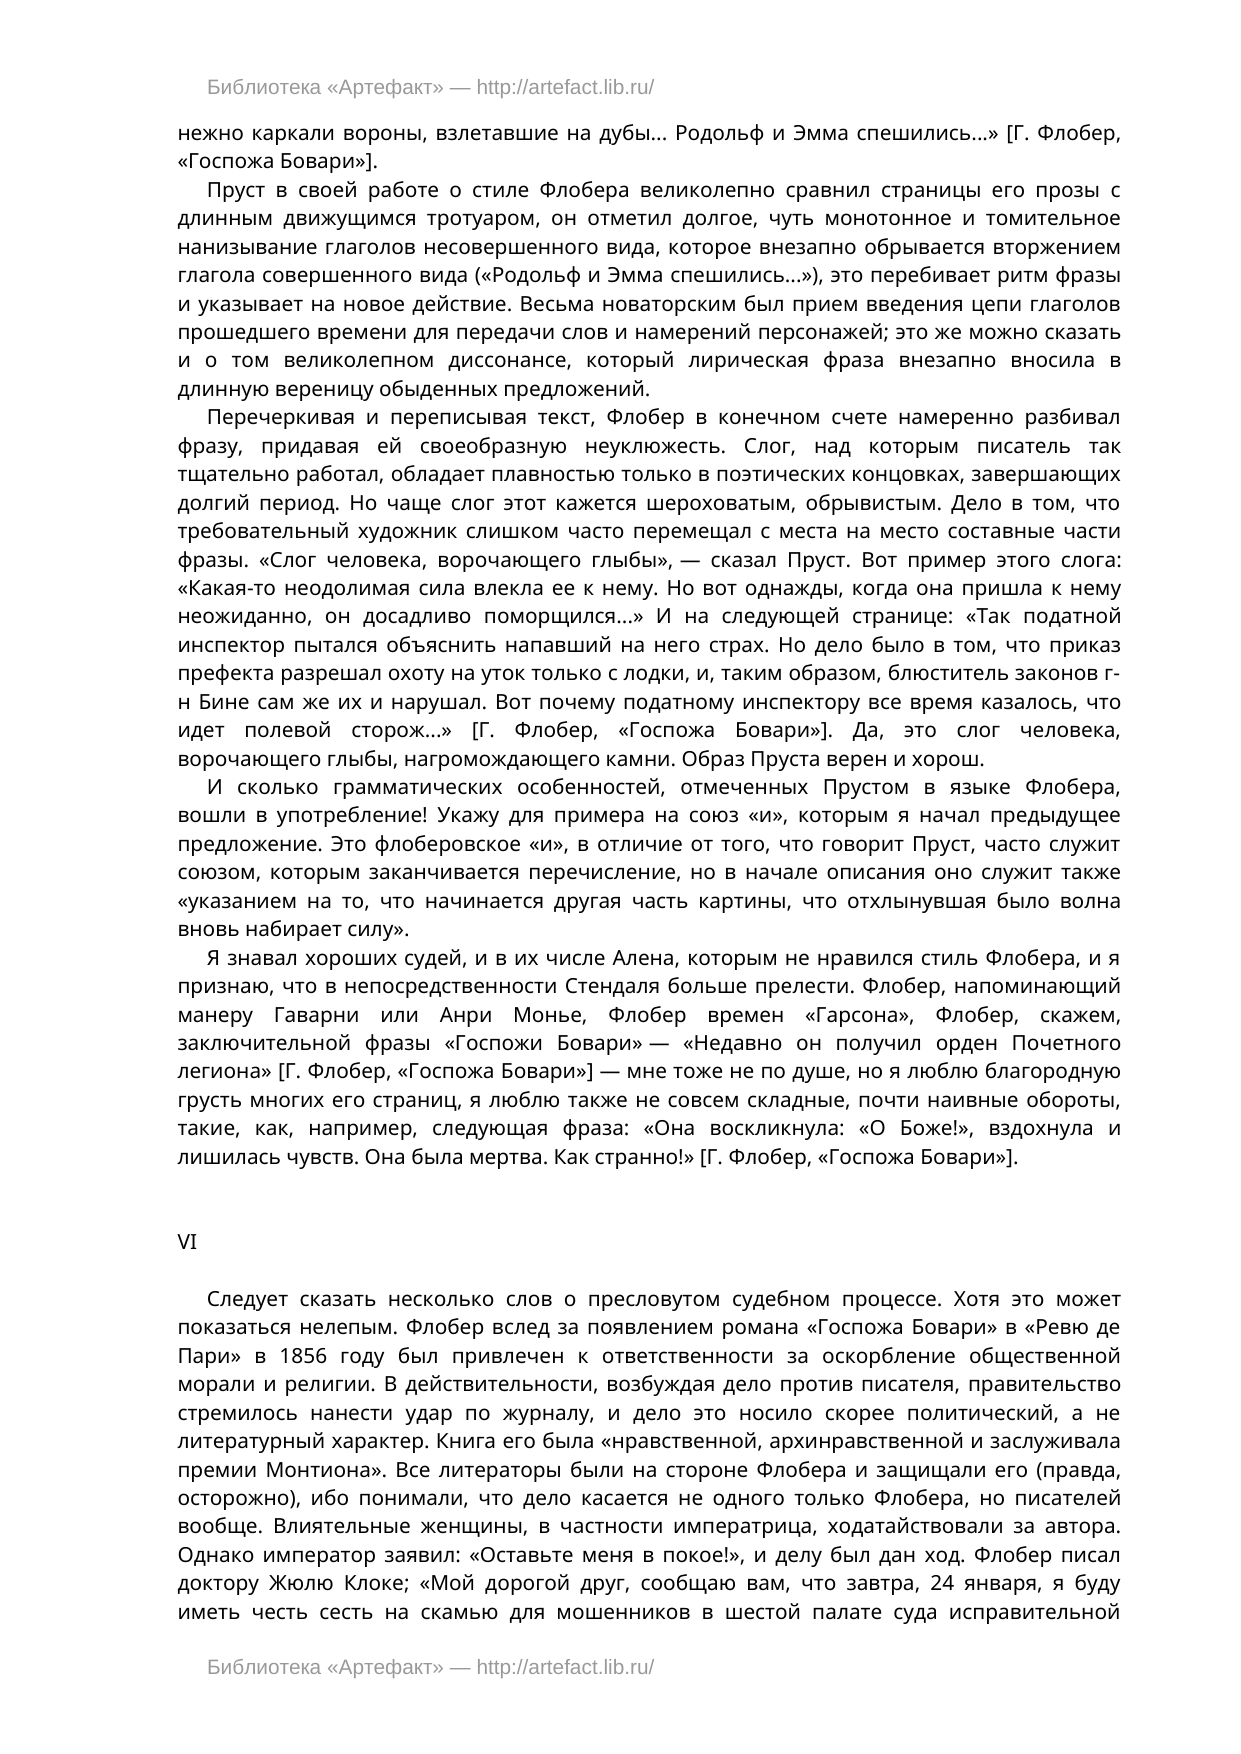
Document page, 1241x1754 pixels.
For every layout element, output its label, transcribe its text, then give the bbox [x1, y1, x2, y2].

text Я знавал хороших судей, и в их числе Алена, которым не нравился стиль Флобера, и я признаю, что в непосредственности Стендаля больше прелести. Флобер, напоминающий манеру Гаварни или Анри Монье, Флобер времен «Гарсона», Флобер, скажем, заключительной фразы «Госпожи Бовари» — «Недавно он получил орден Почетного легиона» [Г. Флобер, «Госпожа Бовари»] — мне тоже не по душе, но я люблю благородную грусть многих его страниц, я люблю также не совсем складные, почти наивные обороты, такие, как, например, следующая фраза: «Она воскликнула: «О Боже!», вздохнула и лишилась чувств. Она была мертва. Как странно!» [Г. Флобер, «Госпожа Бовари»]. [177, 943, 1122, 1170]
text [177, 1284, 1122, 1625]
text Пруст в своей работе о стиле Флобера великолепно сравнил страницы его прозы с длинным движущимся тротуаром, он отметил долгое, чуть монотонное и томительное нанизывание глаголов несовершенного вида, которое внезапно обрывается вторжением глагола совершенного вида («Родольф и Эмма спешились...»), это перебивает ритм фразы и указывает на новое действие. Весьма новаторским был прием введения цепи глаголов прошедшего времени для передачи слов и намерений персонажей; это же можно сказать и о том великолепном диссонансе, который лирическая фраза внезапно вносила в длинную вереницу обыденных предложений. [177, 175, 1122, 402]
text Перечеркивая и переписывая текст, Флобер в конечном счете намеренно разбивал фразу, придавая ей своеобразную неуклюжесть. Слог, над которым писатель так тщательно работал, обладает плавностью только в поэтических концовках, завершающих долгий период. Но чаще слог этот кажется шероховатым, обрывистым. Дело в том, что требовательный художник слишком часто перемещал с места на место составные части фразы. «Слог человека, ворочающего глыбы», — сказал Пруст. Вот пример этого слога: «Какая-то неодолимая сила влекла ее к нему. Но вот однажды, когда она пришла к нему неожиданно, он досадливо поморщился...» И на следующей странице: «Так податной инспектор пытался объяснить напавший на него страх. Но дело было в том, что приказ префекта разрешал охоту на уток только с лодки, и, таким образом, блюститель законов г-н Бине сам же их и нарушал. Вот почему податному инспектору все время казалось, что идет полевой сторож...» [Г. Флобер, «Госпожа Бовари»]. Да, это слог человека, ворочающего глыбы, нагромождающего камни. Образ Пруста верен и хорош. [177, 402, 1122, 772]
text VI [177, 1227, 1122, 1256]
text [177, 118, 1122, 175]
text И сколько грамматических особенностей, отмеченных Прустом в языке Флобера, вошли в употребление! Укажу для примера на союз «и», которым я начал предыдущее предложение. Это флоберовское «и», в отличие от того, что говорит Пруст, часто служит союзом, которым заканчивается перечисление, но в начале описания оно служит также «указанием на то, что начинается другая часть картины, что отхлынувшая было волна вновь набирает силу». [177, 772, 1122, 943]
